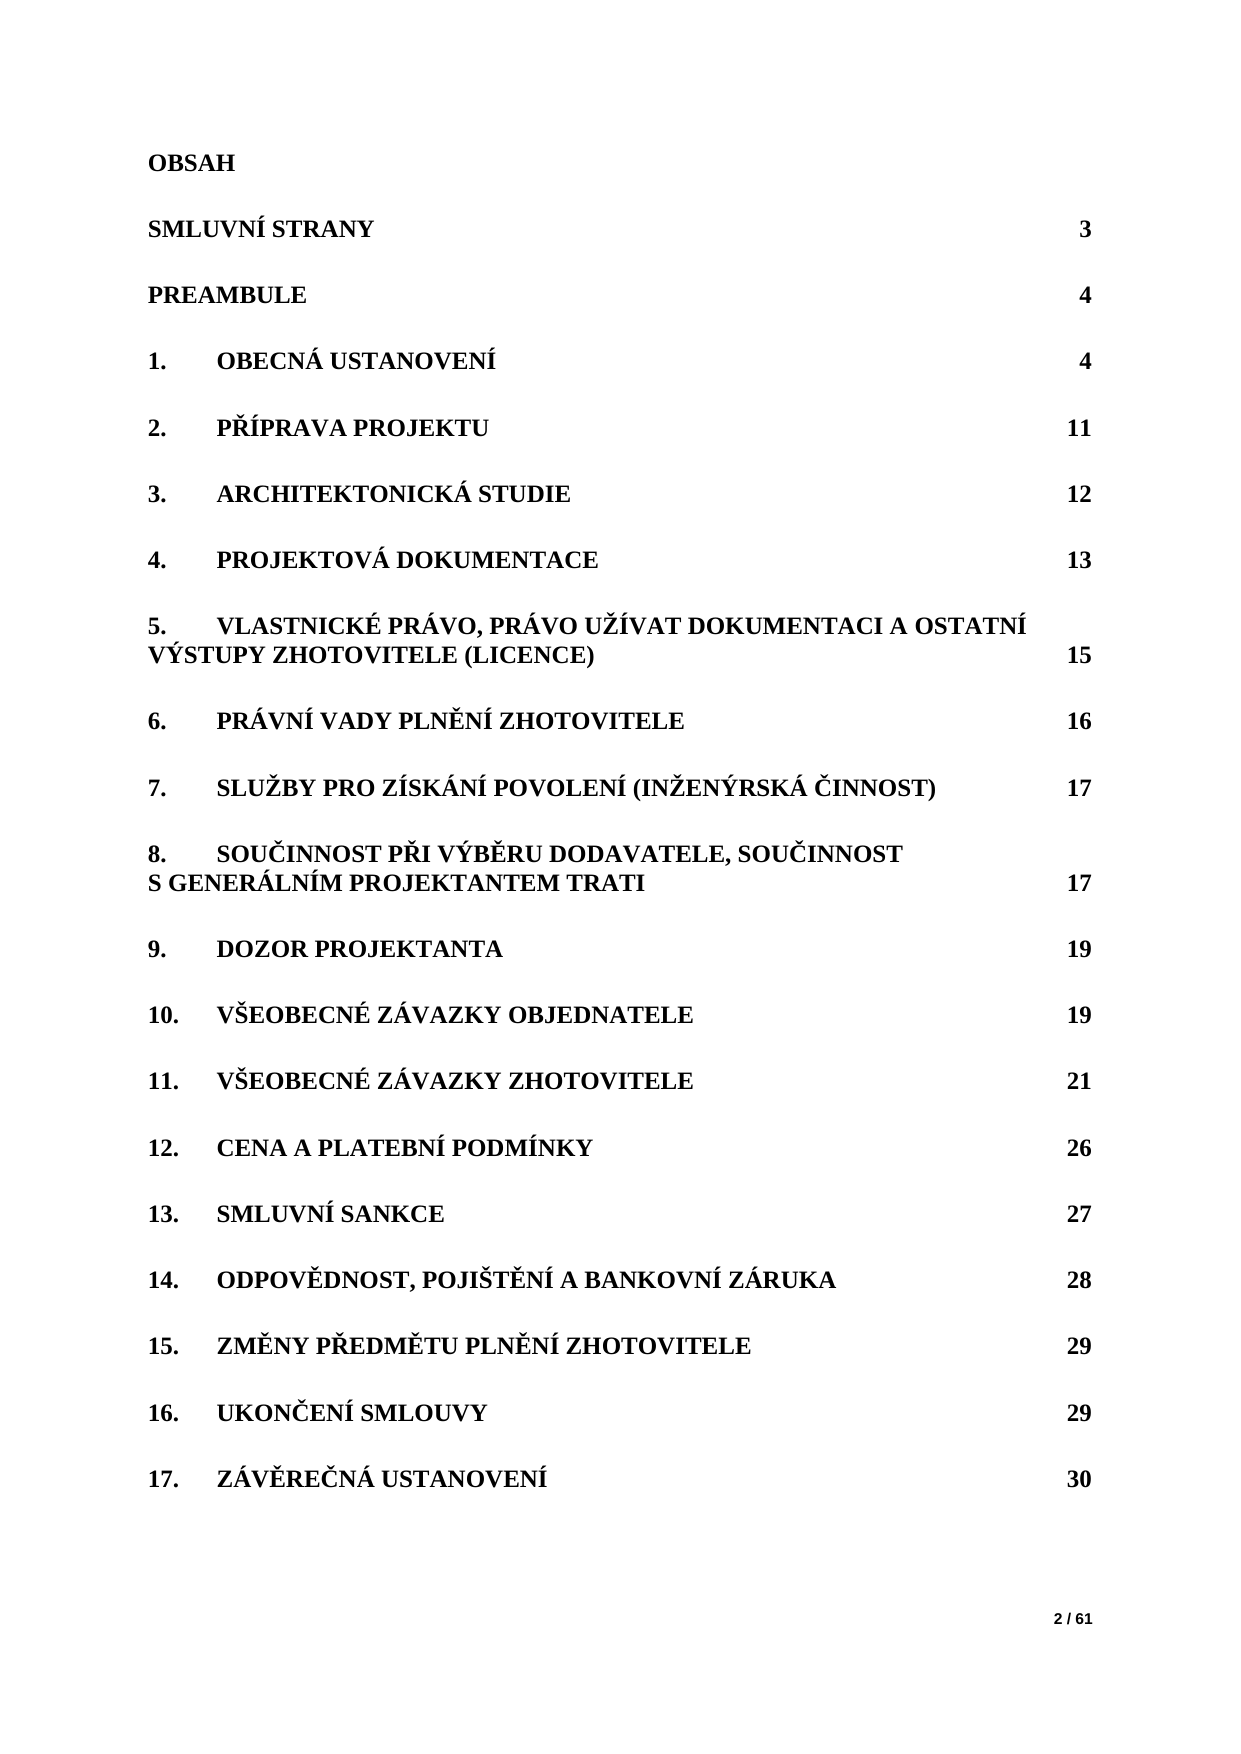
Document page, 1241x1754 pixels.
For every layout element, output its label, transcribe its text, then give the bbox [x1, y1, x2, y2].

text 8. SOUČINNOST PŘI VÝBĚRU DODAVATELE, SOUČINNOST S GENERÁLNÍM PROJEKTANTEM TRATI 17 [148, 839, 1092, 896]
text 13. SMLUVNÍ SANKCE 27 [148, 1199, 1092, 1228]
text 10. VŠEOBECNÉ ZÁVAZKY OBJEDNATELE 19 [148, 1000, 1092, 1029]
text 17. ZÁVĚREČNÁ USTANOVENÍ 30 [148, 1464, 1092, 1493]
text 4. PROJEKTOVÁ DOKUMENTACE 13 [148, 545, 1092, 574]
text 7. SLUŽBY PRO ZÍSKÁNÍ POVOLENÍ (INŽENÝRSKÁ ČINNOST) 17 [148, 773, 1092, 801]
text 6. PRÁVNÍ VADY PLNĚNÍ ZHOTOVITELE 16 [148, 706, 1092, 735]
text 14. ODPOVĚDNOST, POJIŠTĚNÍ A BANKOVNÍ ZÁRUKA 28 [148, 1265, 1092, 1294]
text Smluvní strany 3 [148, 214, 1092, 243]
text 15. ZMĚNY PŘEDMĚTU PLNĚNÍ ZHOTOVITELE 29 [148, 1331, 1092, 1360]
text 5. VLASTNICKÉ PRÁVO, PRÁVO UŽÍVAT DOKUMENTACI A OSTATNÍ VÝSTUPY ZHOTOVITELE (LICENCE) 15 [148, 611, 1092, 669]
text 2. PŘÍPRAVA PROJEKTU 11 [148, 413, 1092, 441]
text 12. CENA A PLATEBNÍ PODMÍNKY 26 [148, 1133, 1092, 1161]
text 3. ARCHITEKTONICKÁ STUDIE 12 [148, 479, 1092, 508]
text OBSAH [148, 148, 1092, 176]
text Preambule 4 [148, 280, 1092, 309]
text 9. Dozor projektanta 19 [148, 934, 1092, 963]
text 1. OBECNÁ USTANOVENÍ 4 [148, 346, 1092, 375]
text 11. VŠEOBECNÉ ZÁVAZKY ZHOTOVITELE 21 [148, 1066, 1092, 1095]
text 16. UKONČENÍ SMLOUVY 29 [148, 1398, 1092, 1426]
